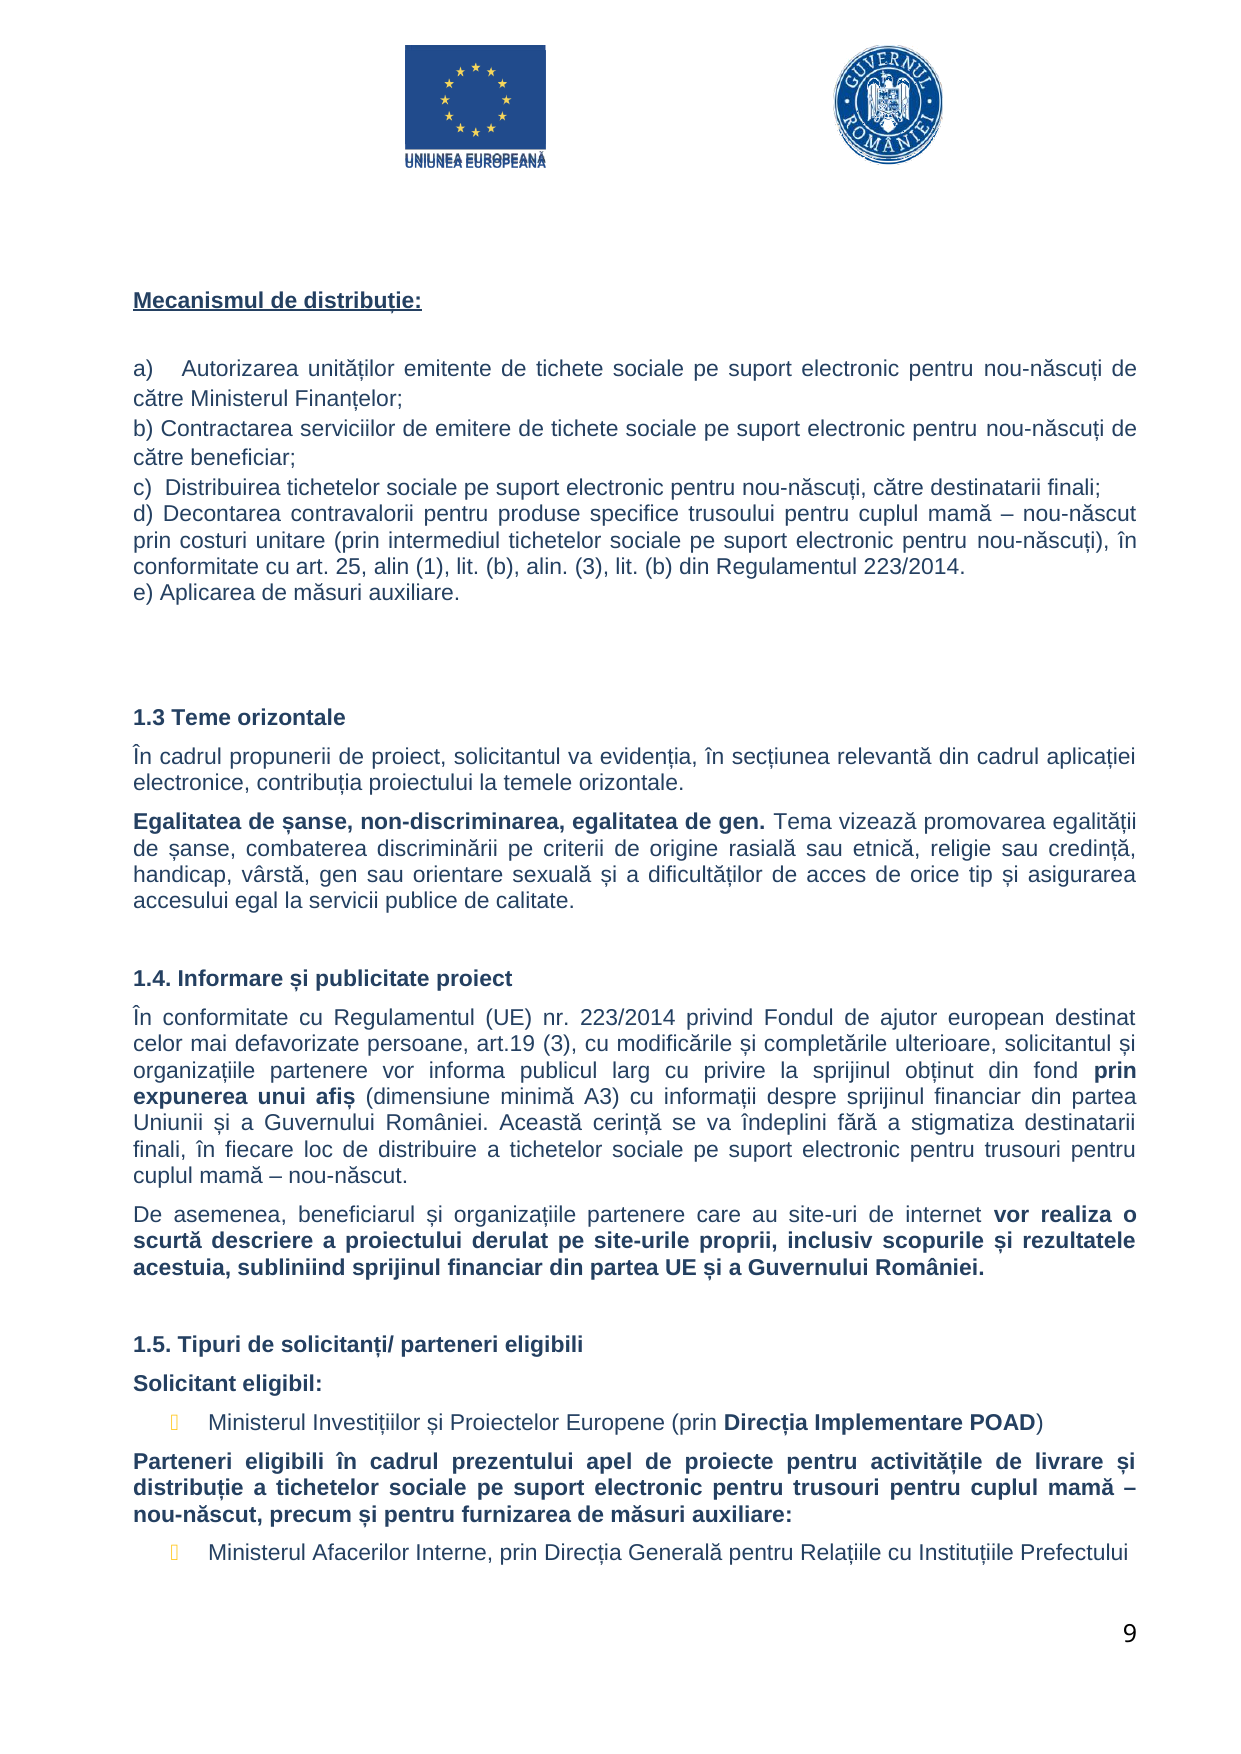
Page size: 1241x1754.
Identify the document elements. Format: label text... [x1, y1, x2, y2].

list Ministerul Investițiilor și Proiectelor Europene (prin Direcția Implementare POAD) [170, 1409, 1137, 1435]
text În conformitate cu Regulamentul (UE) nr. 223/2014 privind Fondul de ajutor european destinat celor mai defavorizate persoane, art.19 (3), cu modificările și completările ulterioare, solicitantul și organizațiile partenere vor informa publicul larg cu privire la sprijinul obținut din fond prin expunerea unui afiș (dimensiune minimă A3) cu informații despre sprijinul financiar din partea Uniunii și a Guvernului României. Această cerință se va îndeplini fără a stigmatiza destinatarii finali, în fiecare loc de distribuire a tichetelor sociale pe suport electronic pentru trusouri pentru cuplul mamă – nou-născut. [133, 1004, 1137, 1188]
text e) Aplicarea de măsuri auxiliare. [133, 579, 1137, 606]
text Mecanismul de distribuție: [133, 291, 1137, 312]
text a) Autorizarea unităților emitente de tichete sociale pe suport electronic pentru nou-născuți de către Ministerul Finanțelor; [133, 355, 1137, 411]
text b) Contractarea serviciilor de emitere de tichete sociale pe suport electronic pentru nou-născuți de către beneficiar; [133, 414, 1137, 471]
text Parteneri eligibili în cadrul prezentului apel de proiecte pentru activitățile de livrare și distribuție a tichetelor sociale pe suport electronic pentru trusouri pentru cuplul mamă – nou-născut, precum și pentru furnizarea de măsuri auxiliare: [133, 1448, 1137, 1527]
text Egalitatea de șanse, non-discriminarea, egalitatea de gen. Tema vizează promovarea egalității de șanse, combaterea discriminării pe criterii de origine rasială sau etnică, religie sau credință, handicap, vârstă, gen sau orientare sexuală și a dificultăților de acces de orice tip și asigurarea accesului egal la servicii publice de calitate. [133, 808, 1137, 914]
subtitle 1.4. Informare și publicitate proiect [133, 965, 1137, 991]
list Ministerul Afacerilor Interne, prin Direcția Generală pentru Relațiile cu Instituțiile Prefectului [170, 1539, 1137, 1566]
subtitle 1.5. Tipuri de solicitanți/ parteneri eligibili [133, 1331, 1137, 1358]
subtitle 1.3 Teme orizontale [133, 704, 1137, 731]
picture [405, 45, 546, 168]
text În cadrul propunerii de proiect, solicitantul va evidenția, în secțiunea relevantă din cadrul aplicației electronice, contribuția proiectului la temele orizontale. [133, 743, 1137, 796]
text d) Decontarea contravalorii pentru produse specifice trusoului pentru cuplul mamă – nou-născut prin costuri unitare (prin intermediul tichetelor sociale pe suport electronic pentru nou-născuți), în conformitate cu art. 25, alin (1), lit. (b), alin. (3), lit. (b) din Regulamentul 223/2014. [133, 500, 1137, 579]
text Solicitant eligibil: [133, 1370, 1137, 1396]
picture [833, 45, 943, 165]
text De asemenea, beneficiarul și organizațiile partenere care au site-uri de internet vor realiza o scurtă descriere a proiectului derulat pe site-urile proprii, inclusiv scopurile și rezultatele acestuia, subliniind sprijinul financiar din partea UE și a Guvernului României. [133, 1201, 1137, 1280]
text c) Distribuirea tichetelor sociale pe suport electronic pentru nou-născuți, către destinatarii finali; [133, 474, 1137, 500]
